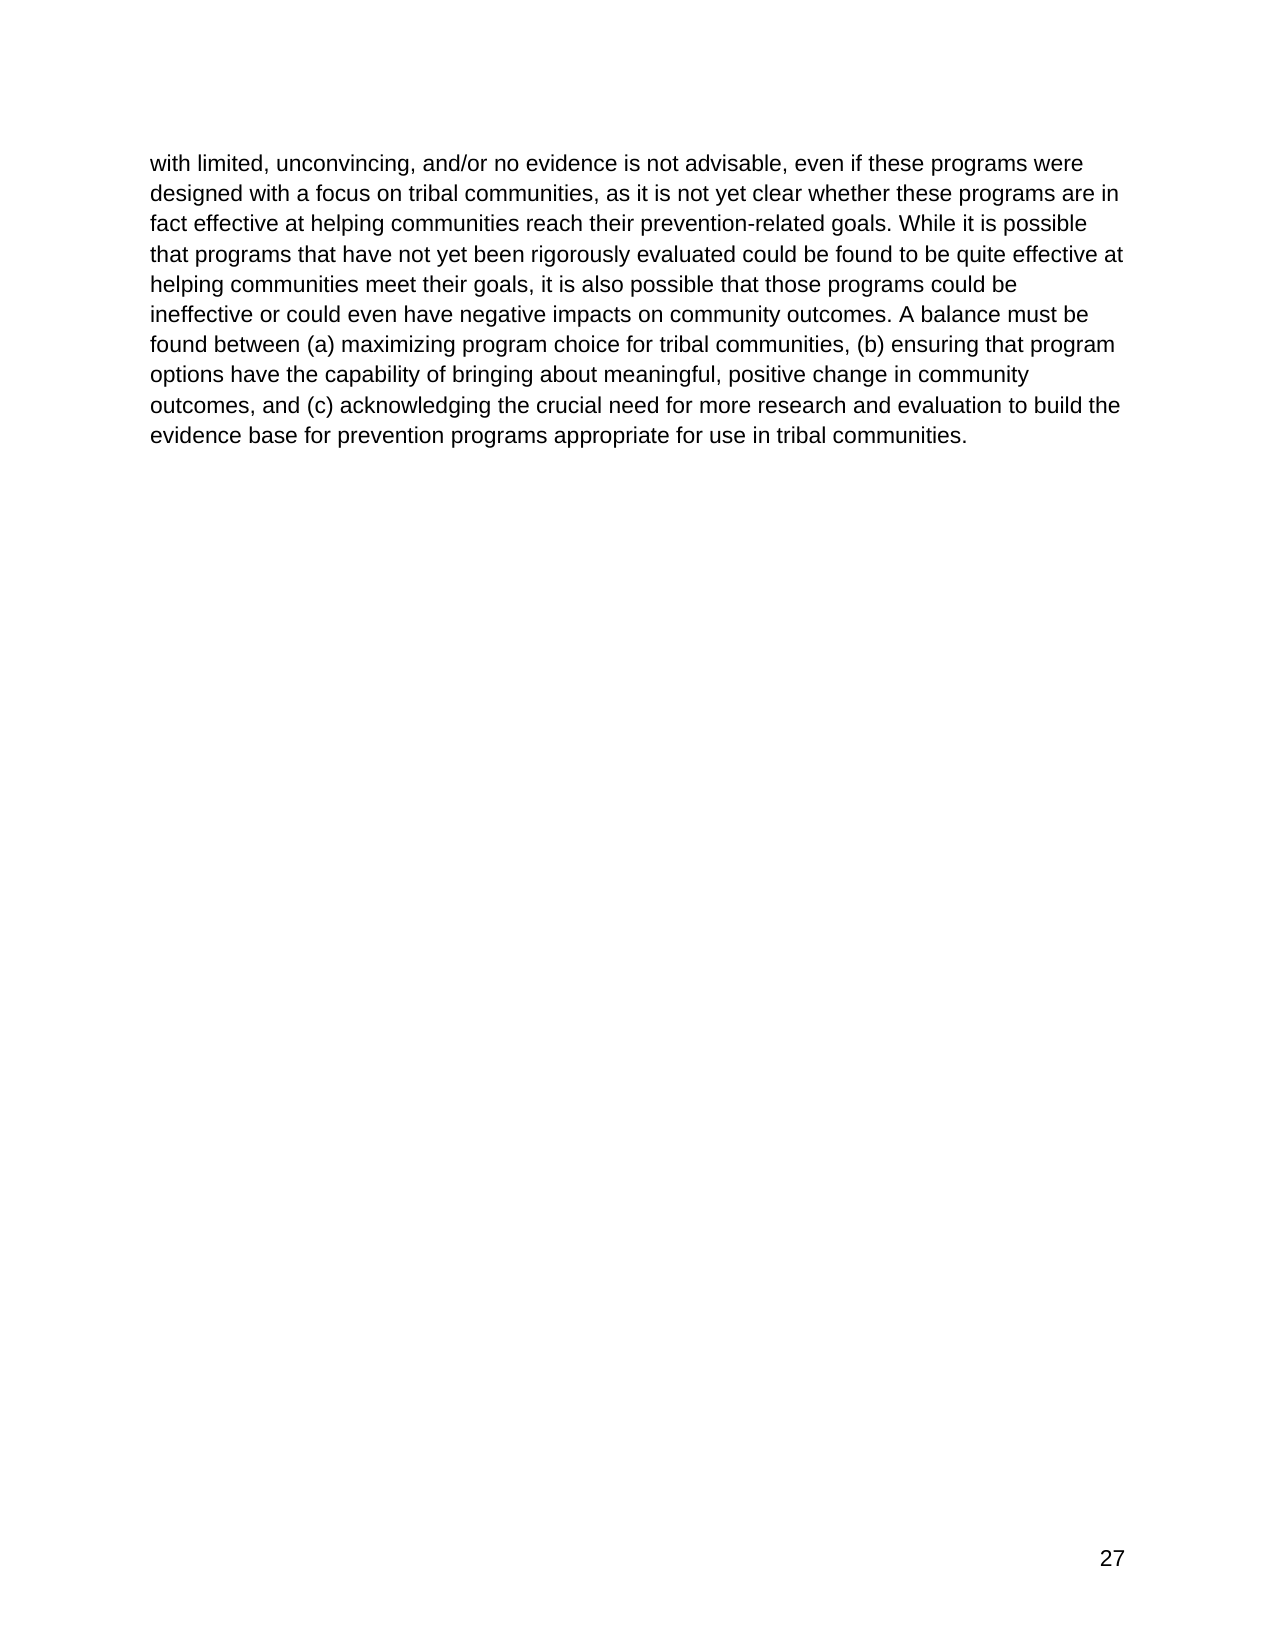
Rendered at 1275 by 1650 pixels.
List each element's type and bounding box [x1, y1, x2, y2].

text [150, 150, 1125, 448]
